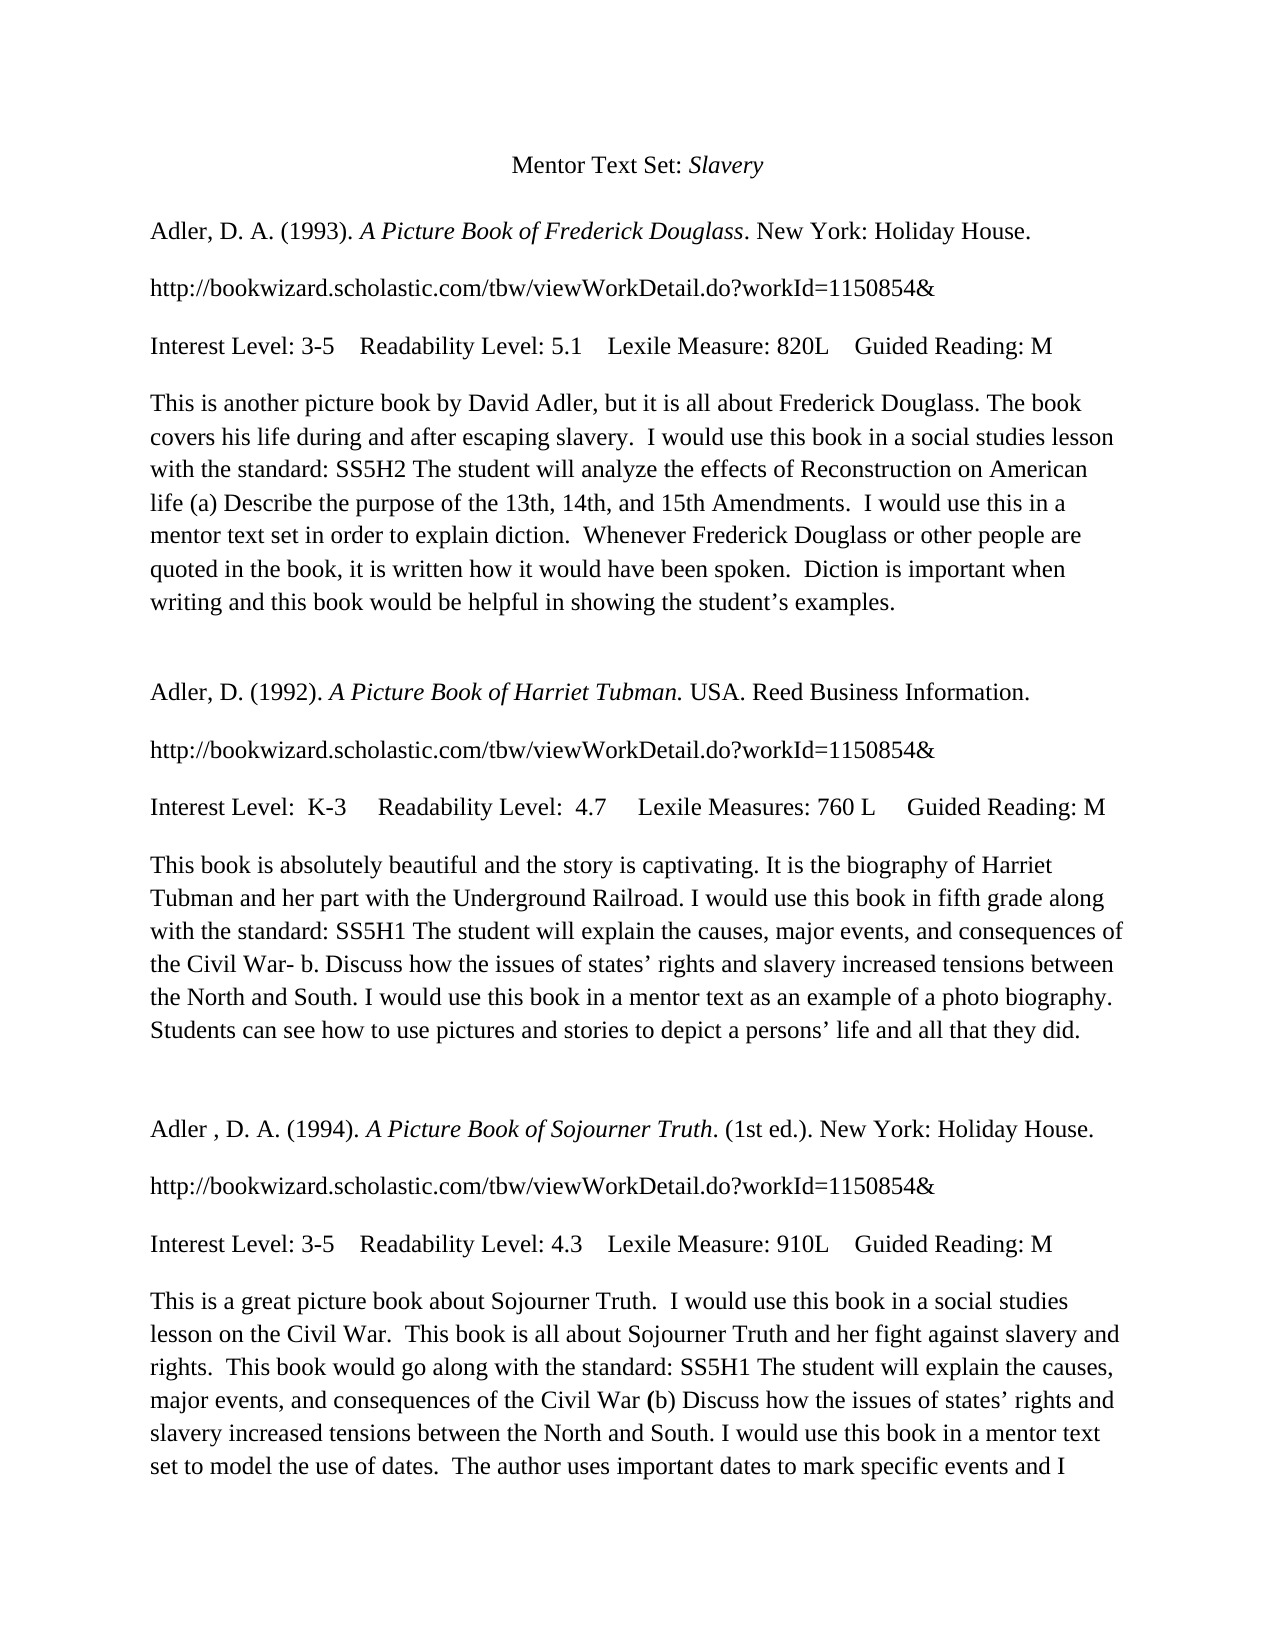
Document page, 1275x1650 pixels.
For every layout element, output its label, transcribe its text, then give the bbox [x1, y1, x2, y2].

text Adler, D. A. (1993). A Picture Book of Frederick Douglass. New York: Holiday House. [150, 216, 1125, 245]
text Adler, D. (1992). A Picture Book of Harriet Tubman. USA. Reed Business Information. [150, 677, 1125, 706]
text Interest Level: K-3 Readability Level: 4.7 Lexile Measures: 760 L Guided Reading: M [150, 792, 1125, 821]
text Interest Level: 3-5 Readability Level: 5.1 Lexile Measure: 820L Guided Reading: M [150, 331, 1125, 360]
text This is another picture book by David Adler, but it is all about Frederick Douglass. The book covers his life during and after escaping slavery. I would use this book in a social studies lesson with the standard: SS5H2 The student will analyze the effects of Reconstruction on American life (a) Describe the purpose of the 13th, 14th, and 15th Amendments. I would use this in a mentor text set in order to explain diction. Whenever Frederick Douglass or other people are quoted in the book, it is written how it would have been spoken. Diction is important when writing and this book would be helpful in showing the student’s examples. [150, 388, 1125, 615]
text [150, 1286, 1125, 1480]
text http://bookwizard.scholastic.com/tbw/viewWorkDetail.do?workId=1150854& [150, 735, 1125, 763]
text Mentor Text Set: Slavery [150, 150, 1125, 179]
text Adler , D. A. (1994). A Picture Book of Sojourner Truth. (1st ed.). New York: Holiday House. [150, 1114, 1125, 1143]
text http://bookwizard.scholastic.com/tbw/viewWorkDetail.do?workId=1150854& [150, 1171, 1125, 1200]
text This book is absolutely beautiful and the story is captivating. It is the biography of Harriet Tubman and her part with the Underground Railroad. I would use this book in fifth grade along with the standard: SS5H1 The student will explain the causes, major events, and consequences of the Civil War- b. Discuss how the issues of states’ rights and slavery increased tensions between the North and South. I would use this book in a mentor text as an example of a photo biography. Students can see how to use pictures and stories to depict a persons’ life and all that they did. [150, 850, 1125, 1043]
text Interest Level: 3-5 Readability Level: 4.3 Lexile Measure: 910L Guided Reading: M [150, 1229, 1125, 1258]
text http://bookwizard.scholastic.com/tbw/viewWorkDetail.do?workId=1150854& [150, 273, 1125, 302]
